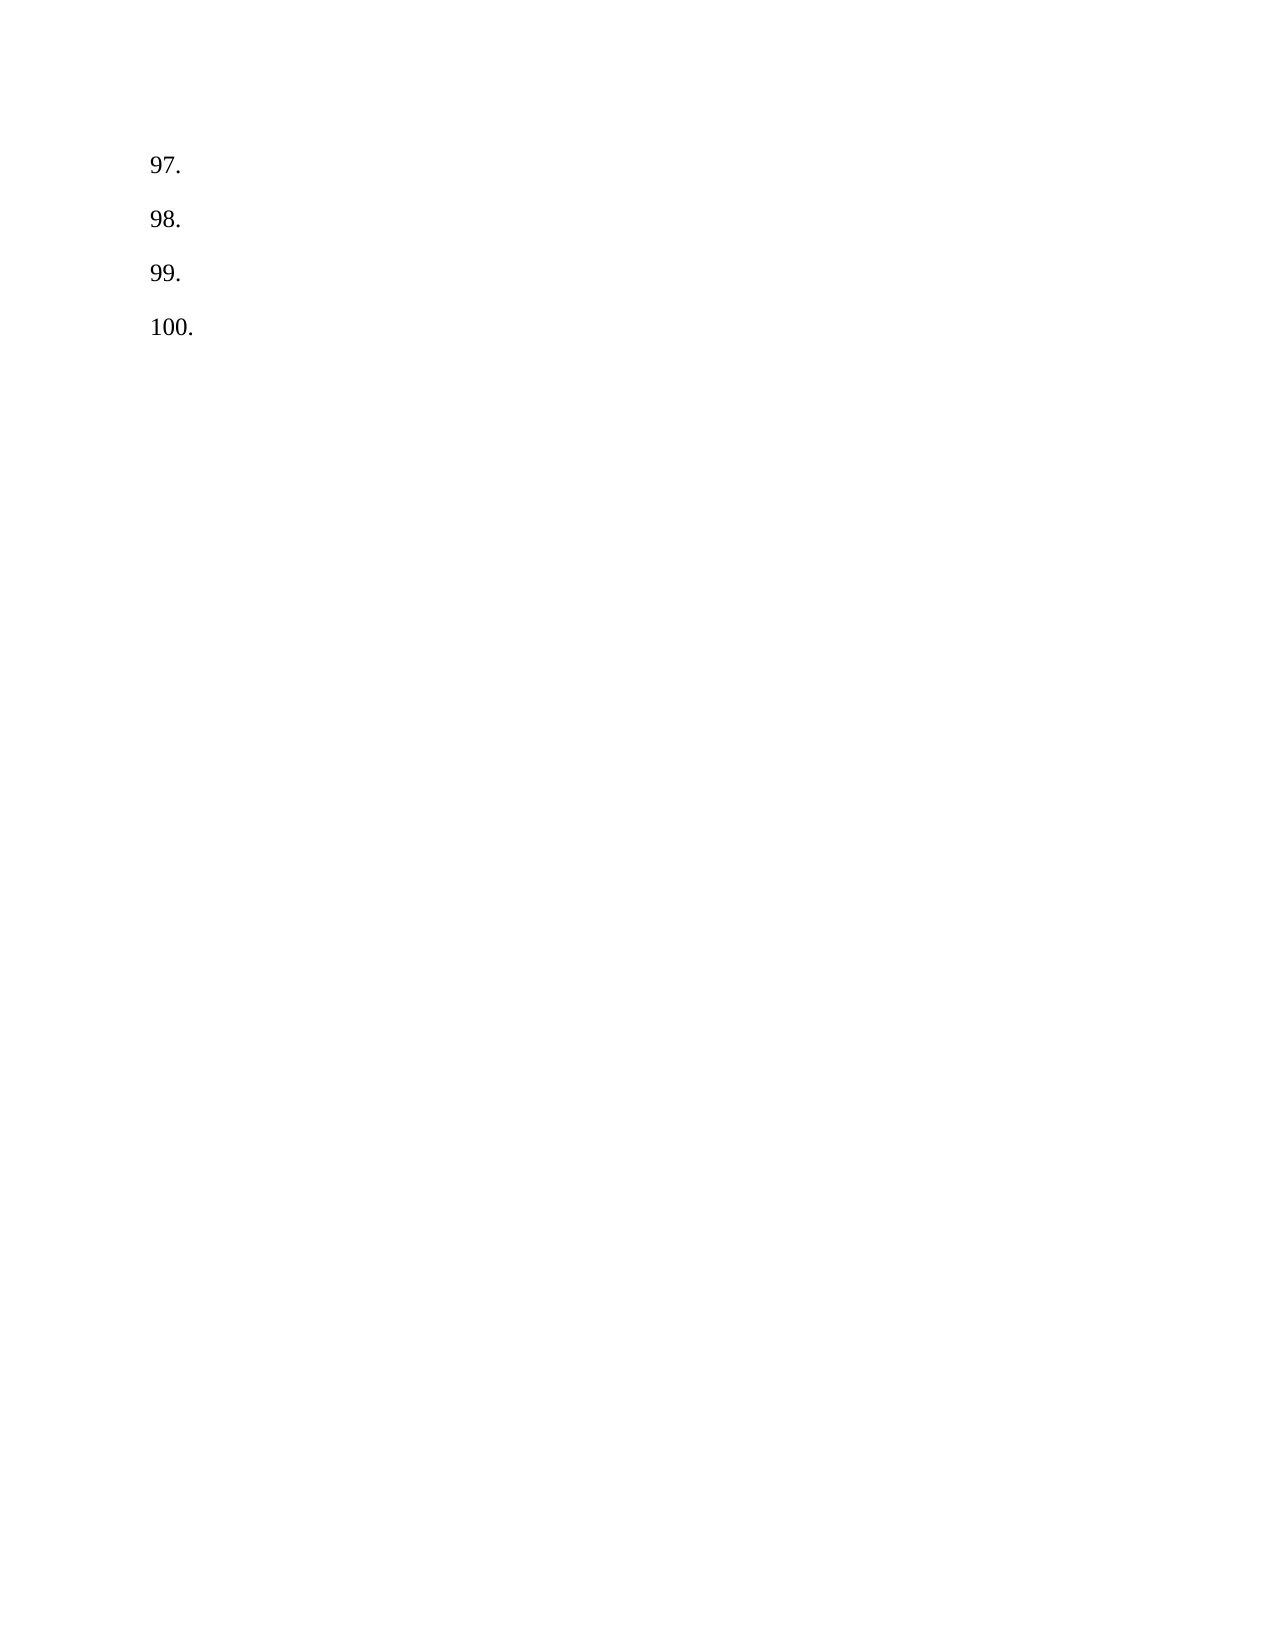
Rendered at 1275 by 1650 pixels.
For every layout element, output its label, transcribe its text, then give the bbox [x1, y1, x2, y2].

text 98. [150, 204, 1125, 233]
text 99. [150, 258, 1125, 286]
text 100. [150, 312, 1125, 340]
text 97. [150, 150, 1125, 179]
